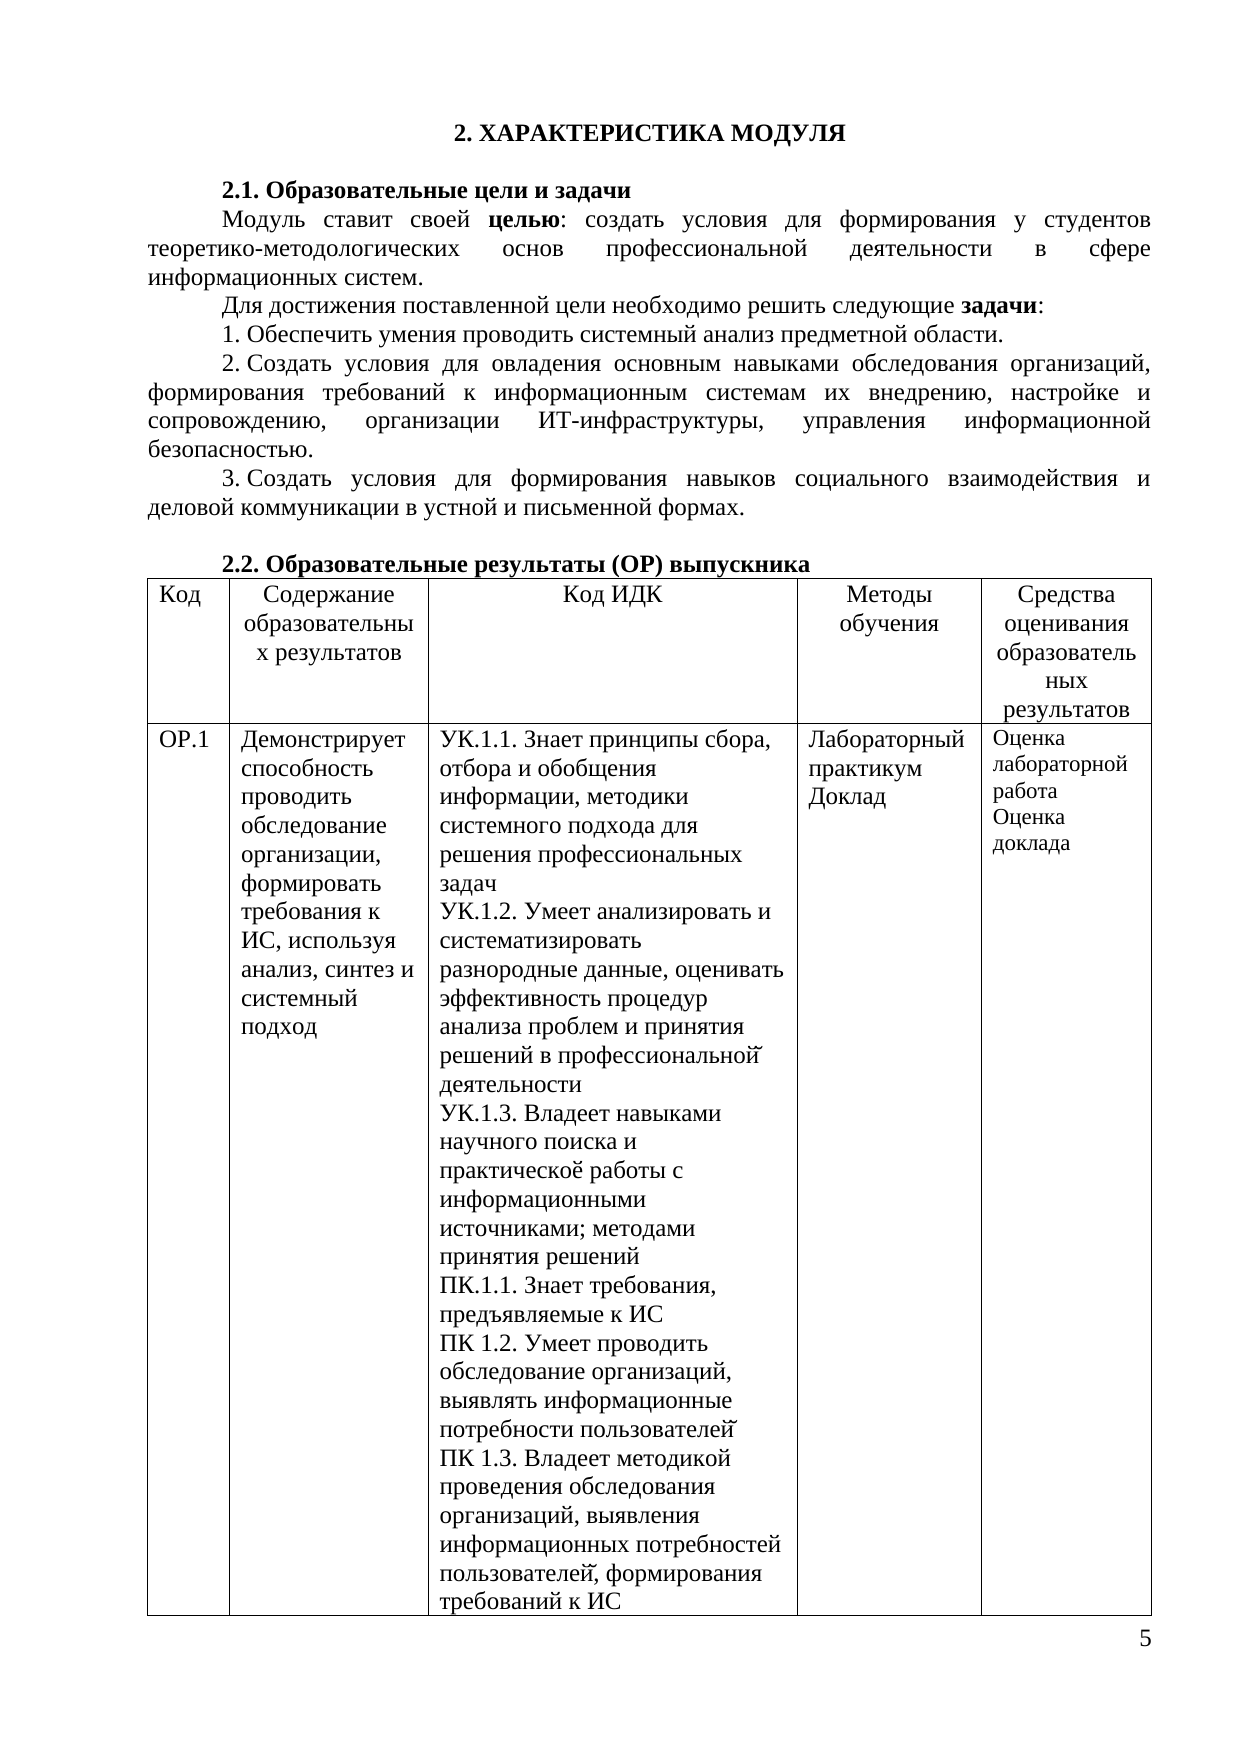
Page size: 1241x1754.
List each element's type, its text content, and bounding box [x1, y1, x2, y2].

table_header Код [148, 579, 229, 723]
text Модуль ставит своей целью: создать условия для формирования у студентов теоретико-методологических основ профессиональной деятельности в сфере информационных систем. [148, 204, 1152, 291]
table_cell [230, 724, 428, 1615]
text 2.2. Образовательные результаты (ОР) выпускника [148, 549, 1138, 578]
table_header Содержание образовательных результатов [230, 579, 428, 723]
table_cell ОР.1 [148, 724, 229, 1615]
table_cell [982, 724, 1151, 1615]
text 1. Обеспечить умения проводить системный анализ предметной области. [148, 319, 1152, 348]
text 2.1. Образовательные цели и задачи [148, 176, 1152, 204]
text 2. ХАРАКТЕРИСТИКА МОДУЛЯ [148, 118, 1152, 147]
table_header Код ИДК [429, 579, 797, 723]
text Для достижения поставленной цели необходимо решить следующие задачи: [148, 291, 1152, 319]
text 3. Создать условия для формирования навыков социального взаимодействия и деловой коммуникации в устной и письменной формах. [148, 463, 1152, 521]
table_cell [798, 724, 981, 1615]
text 2. Создать условия для овладения основным навыками обследования организаций, формирования требований к информационным системам их внедрению, настройке и сопровождению, организации ИТ-инфраструктуры, управления информационной безопасностью. [148, 348, 1152, 463]
table_header Средства оценивания образовательных результатов [982, 579, 1151, 723]
table_header Методы обучения [798, 579, 981, 723]
